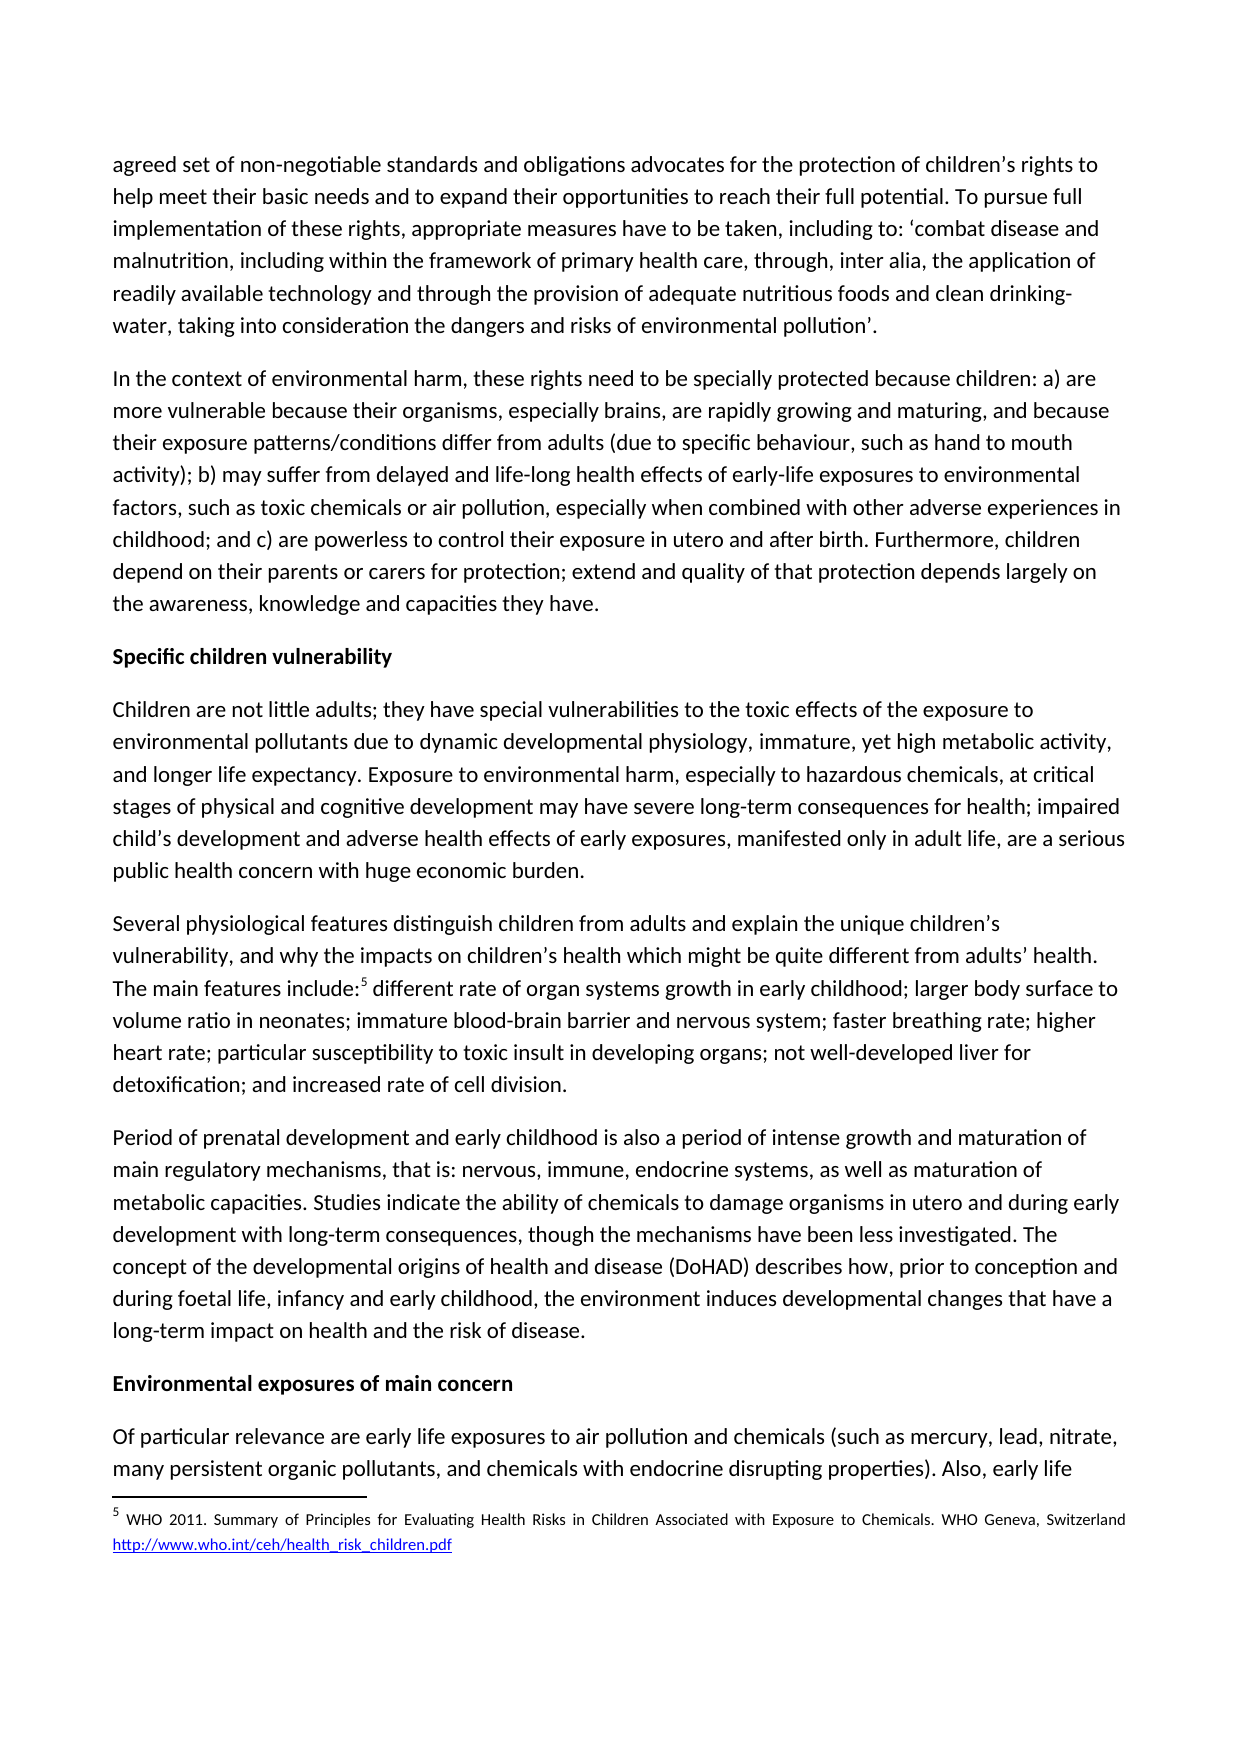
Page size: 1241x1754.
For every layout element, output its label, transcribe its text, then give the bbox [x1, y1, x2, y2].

text Children are not little adults; they have special vulnerabilities to the toxic effects of the exposure to environmental pollutants due to dynamic developmental physiology, immature, yet high metabolic activity, and longer life expectancy. Exposure to environmental harm, especially to hazardous chemicals, at critical stages of physical and cognitive development may have severe long-term consequences for health; impaired child’s development and adverse health effects of early exposures, manifested only in adult life, are a serious public health concern with huge economic burden. [112, 695, 1128, 884]
text Several physiological features distinguish children from adults and explain the unique children’s vulnerability, and why the impacts on children’s health which might be quite different from adults’ health. The main features include: different rate of organ systems growth in early childhood; larger body surface to volume ratio in neonates; immature blood-brain barrier and nervous system; faster breathing rate; higher heart rate; particular susceptibility to toxic insult in developing organs; not well-developed liver for detoxification; and increased rate of cell division. [112, 909, 1128, 1098]
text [112, 1422, 1128, 1483]
text Specific children vulnerability [112, 642, 1128, 670]
text In the context of environmental harm, these rights need to be specially protected because children: a) are more vulnerable because their organisms, especially brains, are rapidly growing and maturing, and because their exposure patterns/conditions differ from adults (due to specific behaviour, such as hand to mouth activity); b) may suffer from delayed and life-long health effects of early-life exposures to environmental factors, such as toxic chemicals or air pollution, especially when combined with other adverse experiences in childhood; and c) are powerless to control their exposure in utero and after birth. Furthermore, children depend on their parents or carers for protection; extend and quality of that protection depends largely on the awareness, knowledge and capacities they have. [112, 364, 1128, 617]
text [112, 150, 1128, 339]
text Environmental exposures of main concern [112, 1369, 1128, 1397]
text Period of prenatal development and early childhood is also a period of intense growth and maturation of main regulatory mechanisms, that is: nervous, immune, endocrine systems, as well as maturation of metabolic capacities. Studies indicate the ability of chemicals to damage organisms in utero and during early development with long-term consequences, though the mechanisms have been less investigated. The concept of the developmental origins of health and disease (DoHAD) describes how, prior to conception and during foetal life, infancy and early childhood, the environment induces developmental changes that have a long-term impact on health and the risk of disease. [112, 1123, 1128, 1344]
